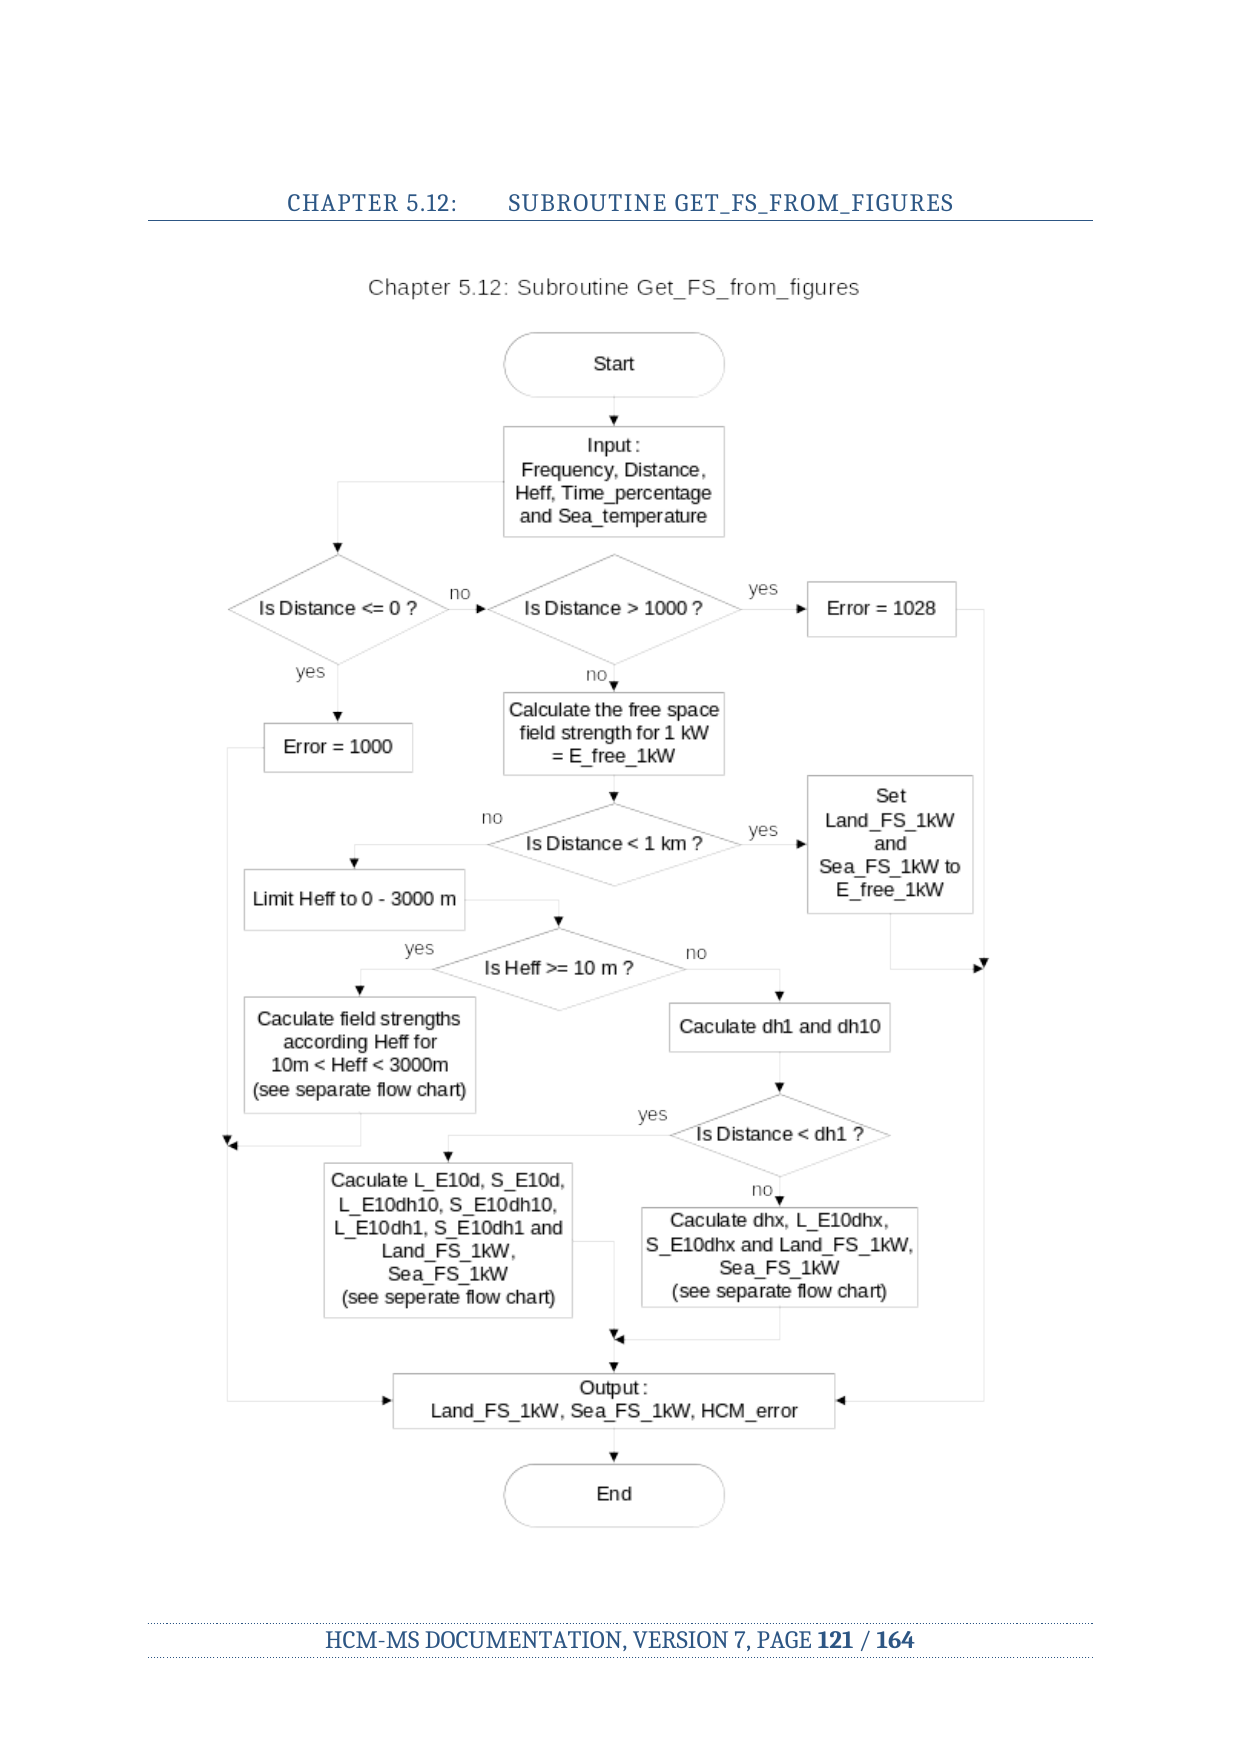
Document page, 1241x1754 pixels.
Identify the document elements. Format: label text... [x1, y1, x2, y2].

subtitle Subroutine Get_FS_from_figures [148, 189, 1093, 220]
